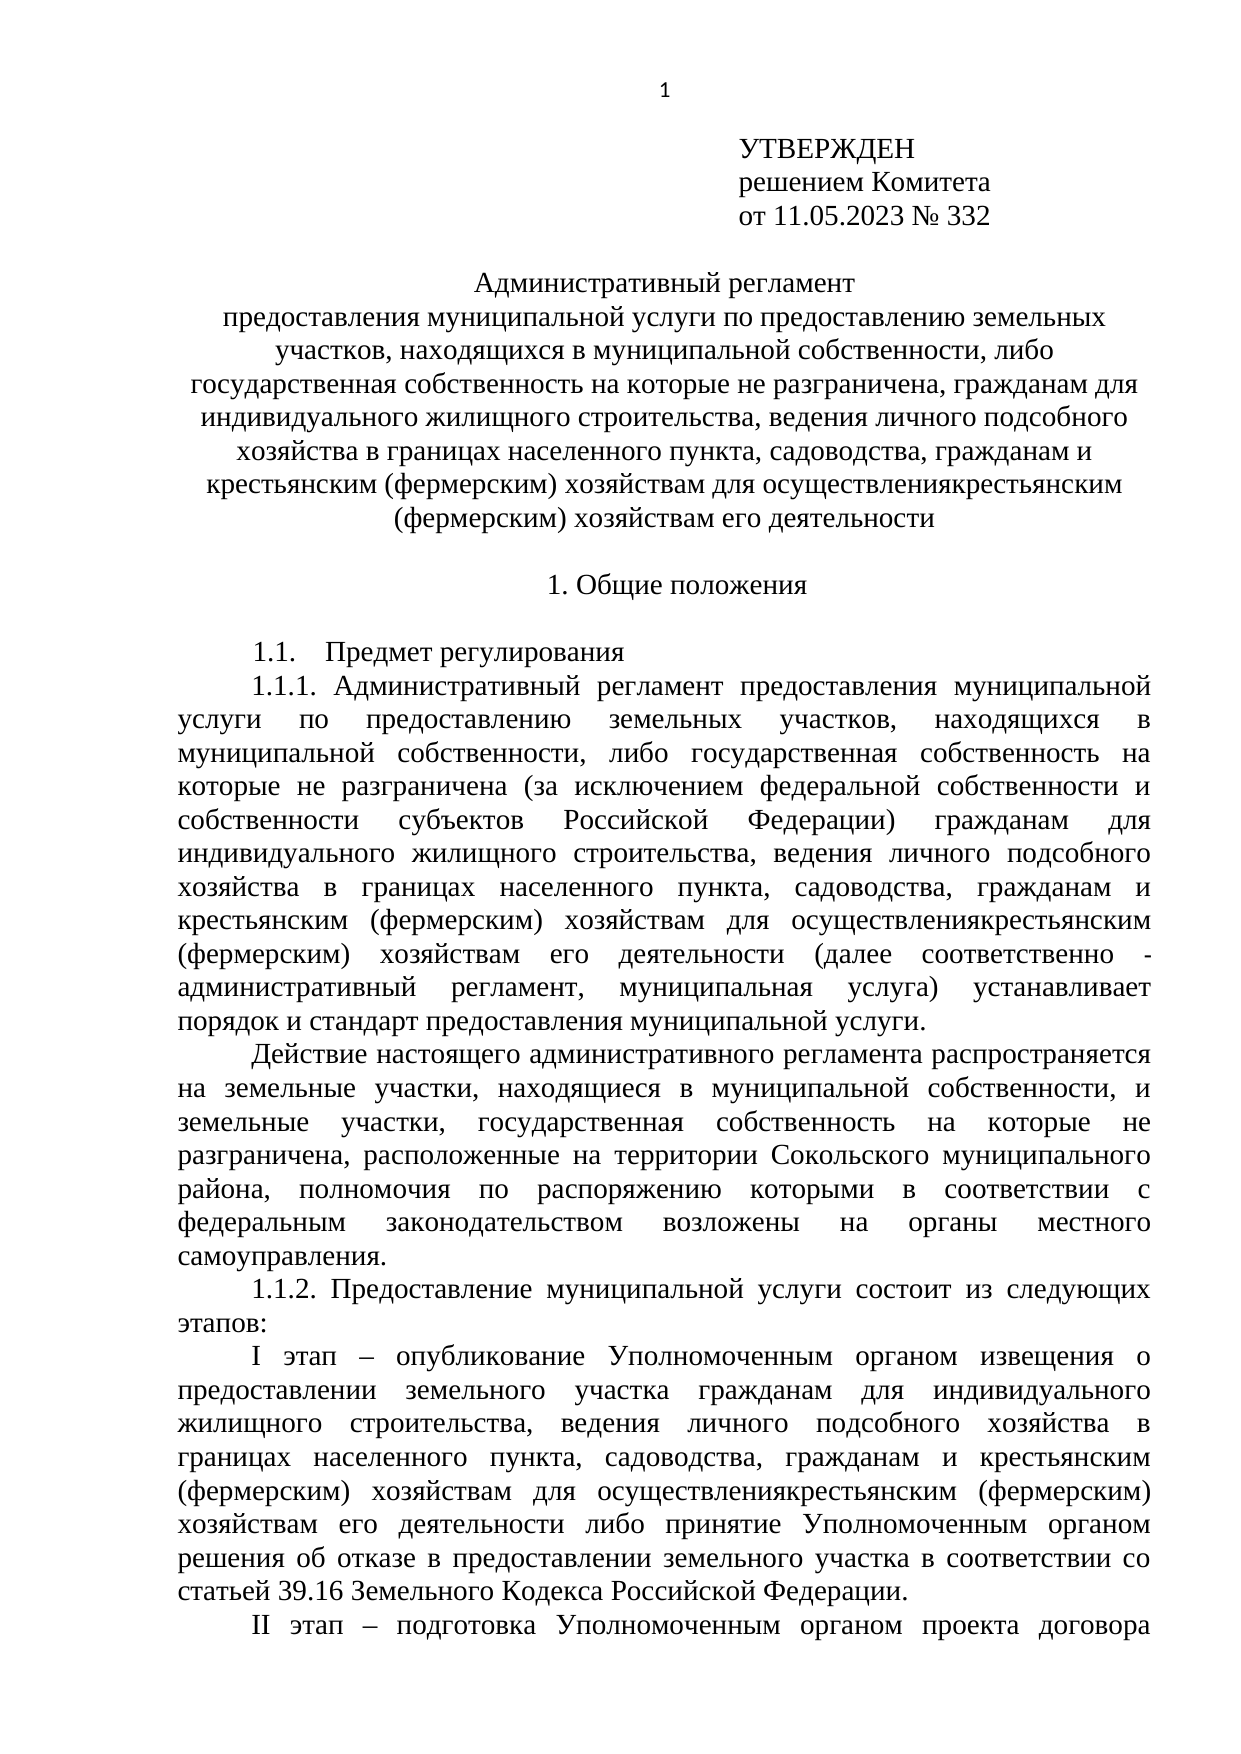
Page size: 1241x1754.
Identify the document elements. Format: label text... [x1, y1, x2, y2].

text Административный регламент [177, 265, 1152, 299]
text предоставления муниципальной услуги по предоставлению земельных участков, находящихся в муниципальной собственности, либо государственная собственность на которые не разграничена, гражданам для индивидуального жилищного строительства, ведения личного подсобного хозяйства в границах населенного пункта, садоводства, гражданам и крестьянским (фермерским) хозяйствам для осуществлениякрестьянским (фермерским) хозяйствам его деятельности [177, 299, 1152, 533]
text 1.1.1. Административный регламент предоставления муниципальной услуги по предоставлению земельных участков, находящихся в муниципальной собственности, либо государственная собственность на которые не разграничена (за исключением федеральной собственности и собственности субъектов Российской Федерации) гражданам для индивидуального жилищного строительства, ведения личного подсобного хозяйства в границах населенного пункта, садоводства, гражданам и крестьянским (фермерским) хозяйствам для осуществлениякрестьянским (фермерским) хозяйствам его деятельности (далее соответственно административный регламент, муниципальная услуга) устанавливает порядок и стандарт предоставления муниципальной услуги. [177, 668, 1152, 1037]
text решением Комитета [738, 164, 1152, 198]
text 1.1.2. Предоставление муниципальной услуги состоит из следующих этапов: [177, 1271, 1152, 1338]
text от 11.05.2023 № 332 [738, 198, 1152, 232]
text Действие настоящего административного регламента распространяется на земельные участки, находящиеся в муниципальной собственности, и земельные участки, государственная собственность на которые не разграничена, расположенные на территории Сокольского муниципального района, полномочия по распоряжению которыми в соответствии с федеральным законодательством возложены на органы местного самоуправления. [177, 1037, 1152, 1271]
text УТВЕРЖДЕН [738, 131, 1152, 164]
list Предмет регулирования [177, 634, 1152, 668]
text 1. Общие положения [177, 567, 1152, 601]
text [177, 1607, 1152, 1640]
text I этап – опубликование Уполномоченным органом извещения о предоставлении земельного участка гражданам для индивидуального жилищного строительства, ведения личного подсобного хозяйства в границах населенного пункта, садоводства, гражданам и крестьянским (фермерским) хозяйствам для осуществлениякрестьянским (фермерским) хозяйствам его деятельности либо принятие Уполномоченным органом решения об отказе в предоставлении земельного участка в соответствии со статьей 39.16 Земельного Кодекса Российской Федерации. [177, 1338, 1152, 1607]
